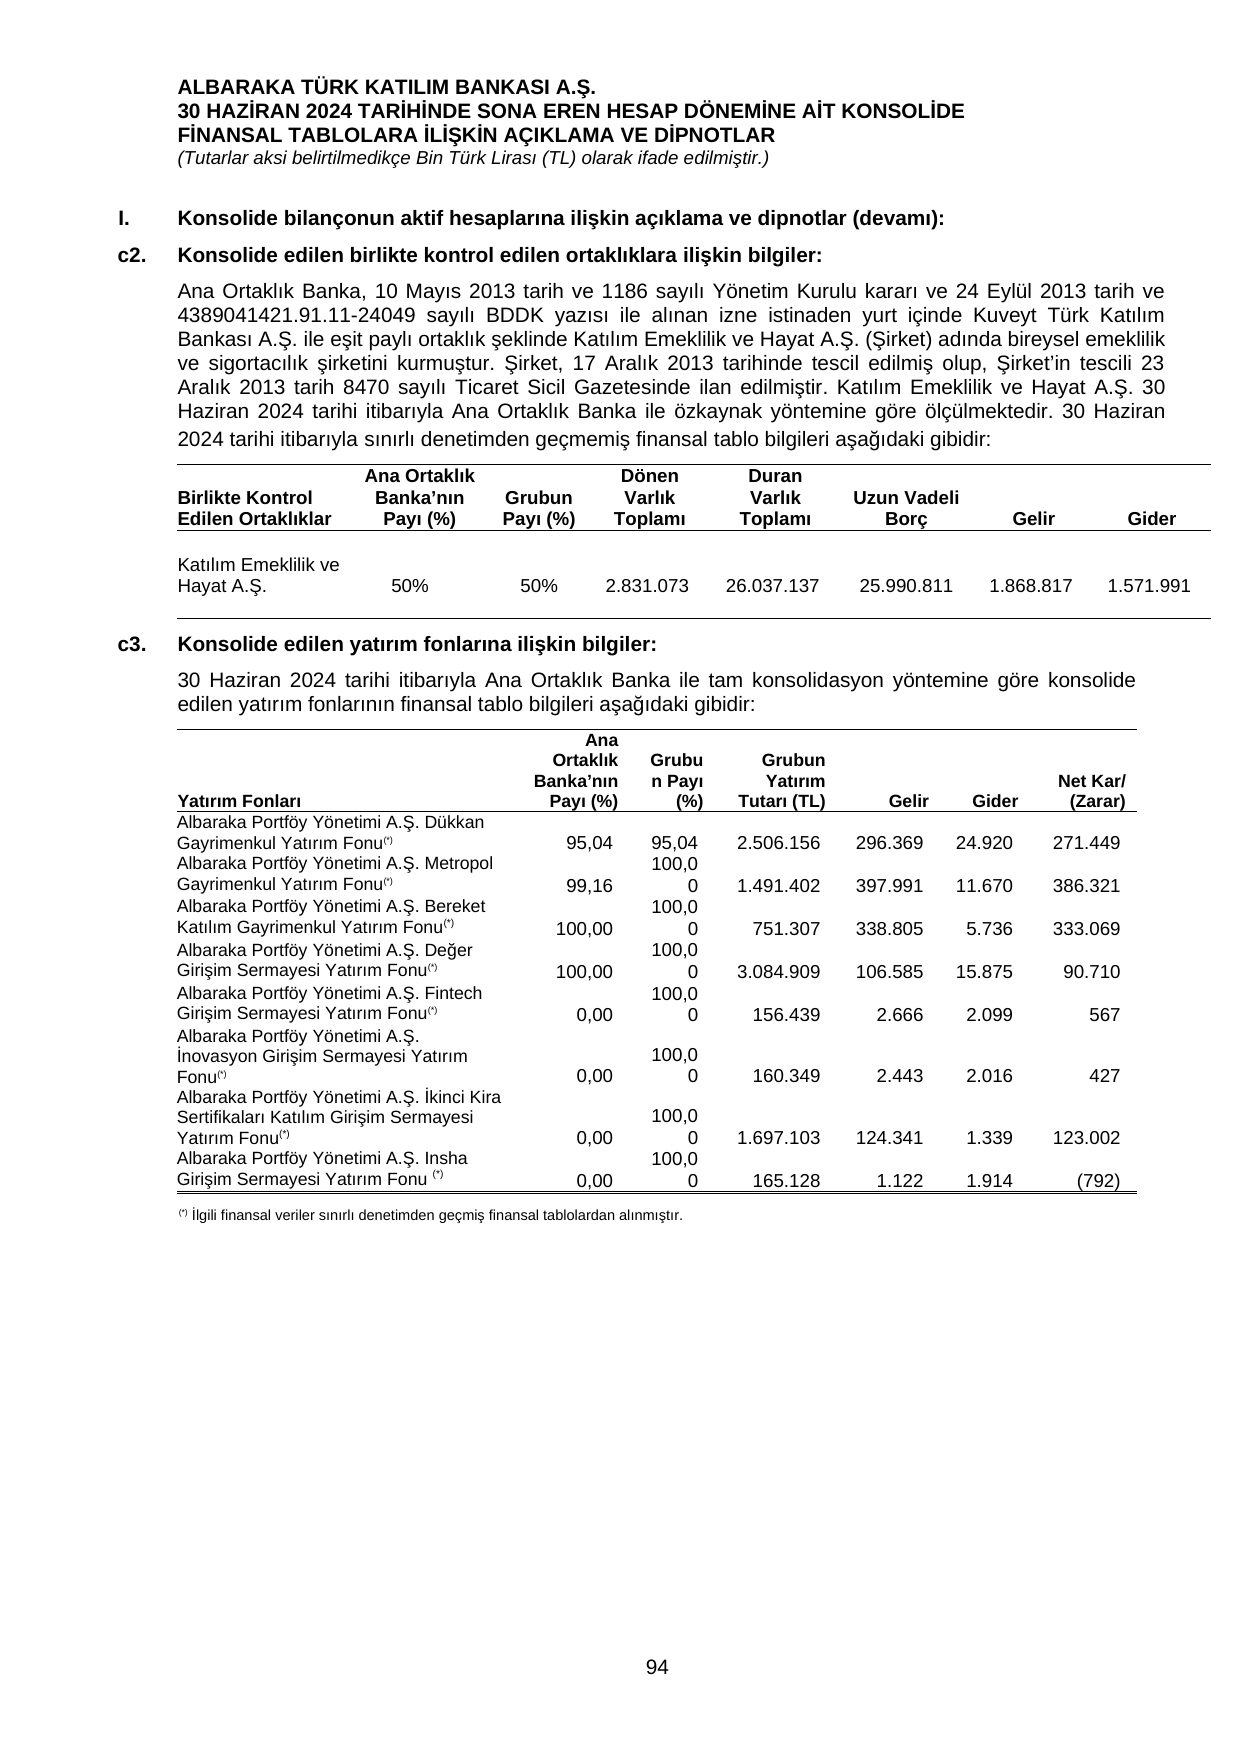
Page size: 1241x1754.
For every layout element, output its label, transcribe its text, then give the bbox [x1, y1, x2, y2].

text (*) İlgili finansal veriler sınırlı denetimden geçmiş finansal tablolardan alınmıştır. [177, 1207, 1153, 1223]
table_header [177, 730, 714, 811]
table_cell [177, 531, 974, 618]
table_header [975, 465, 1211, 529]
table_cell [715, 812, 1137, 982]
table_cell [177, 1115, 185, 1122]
text c2. Konsolide edilen birlikte kontrol edilen ortaklıklara ilişkin bilgiler: [117, 242, 1137, 266]
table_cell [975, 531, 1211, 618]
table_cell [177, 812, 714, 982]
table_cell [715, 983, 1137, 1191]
text 30 Haziran 2024 tarihi itibarıyla Ana Ortaklık Banka ile tam konsolidasyon yöntemine göre konsolide edilen yatırım fonlarının finansal tablo bilgileri aşağıdaki gibidir: [177, 668, 1137, 716]
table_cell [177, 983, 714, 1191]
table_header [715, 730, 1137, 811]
text I. Konsolide bilançonun aktif hesaplarına ilişkin açıklama ve dipnotlar (devamı): [118, 206, 1137, 230]
text c3. Konsolide edilen yatırım fonlarına ilişkin bilgiler: [117, 632, 1137, 656]
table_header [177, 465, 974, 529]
text Ana Ortaklık Banka, 10 Mayıs 2013 tarih ve 1186 sayılı Yönetim Kurulu kararı ve 24 Eylül 2013 tarih ve 4389041421.91.11-24049 sayılı BDDK yazısı ile alınan izne istinaden yurt içinde Kuveyt Türk Katılım Bankası A.Ş. ile eşit paylı ortaklık şeklinde Katılım Emeklilik ve Hayat A.Ş. (Şirket) adında bireysel emeklilik ve sigortacılık şirketini kurmuştur. Şirket, 17 Aralık 2013 tarihinde tescil edilmiş olup, Şirket’in tescili 23 Aralık 2013 tarih 8470 sayılı Ticaret Sicil Gazetesinde ilan edilmiştir. Katılım Emeklilik ve Hayat A.Ş. 30 Haziran 2024 tarihi itibarıyla Ana Ortaklık Banka ile özkaynak yöntemine göre ölçülmektedir. 30 Haziran 2024 tarihi itibarıyla sınırlı denetimden geçmemiş finansal tablo bilgileri aşağıdaki gibidir: [177, 279, 1166, 451]
